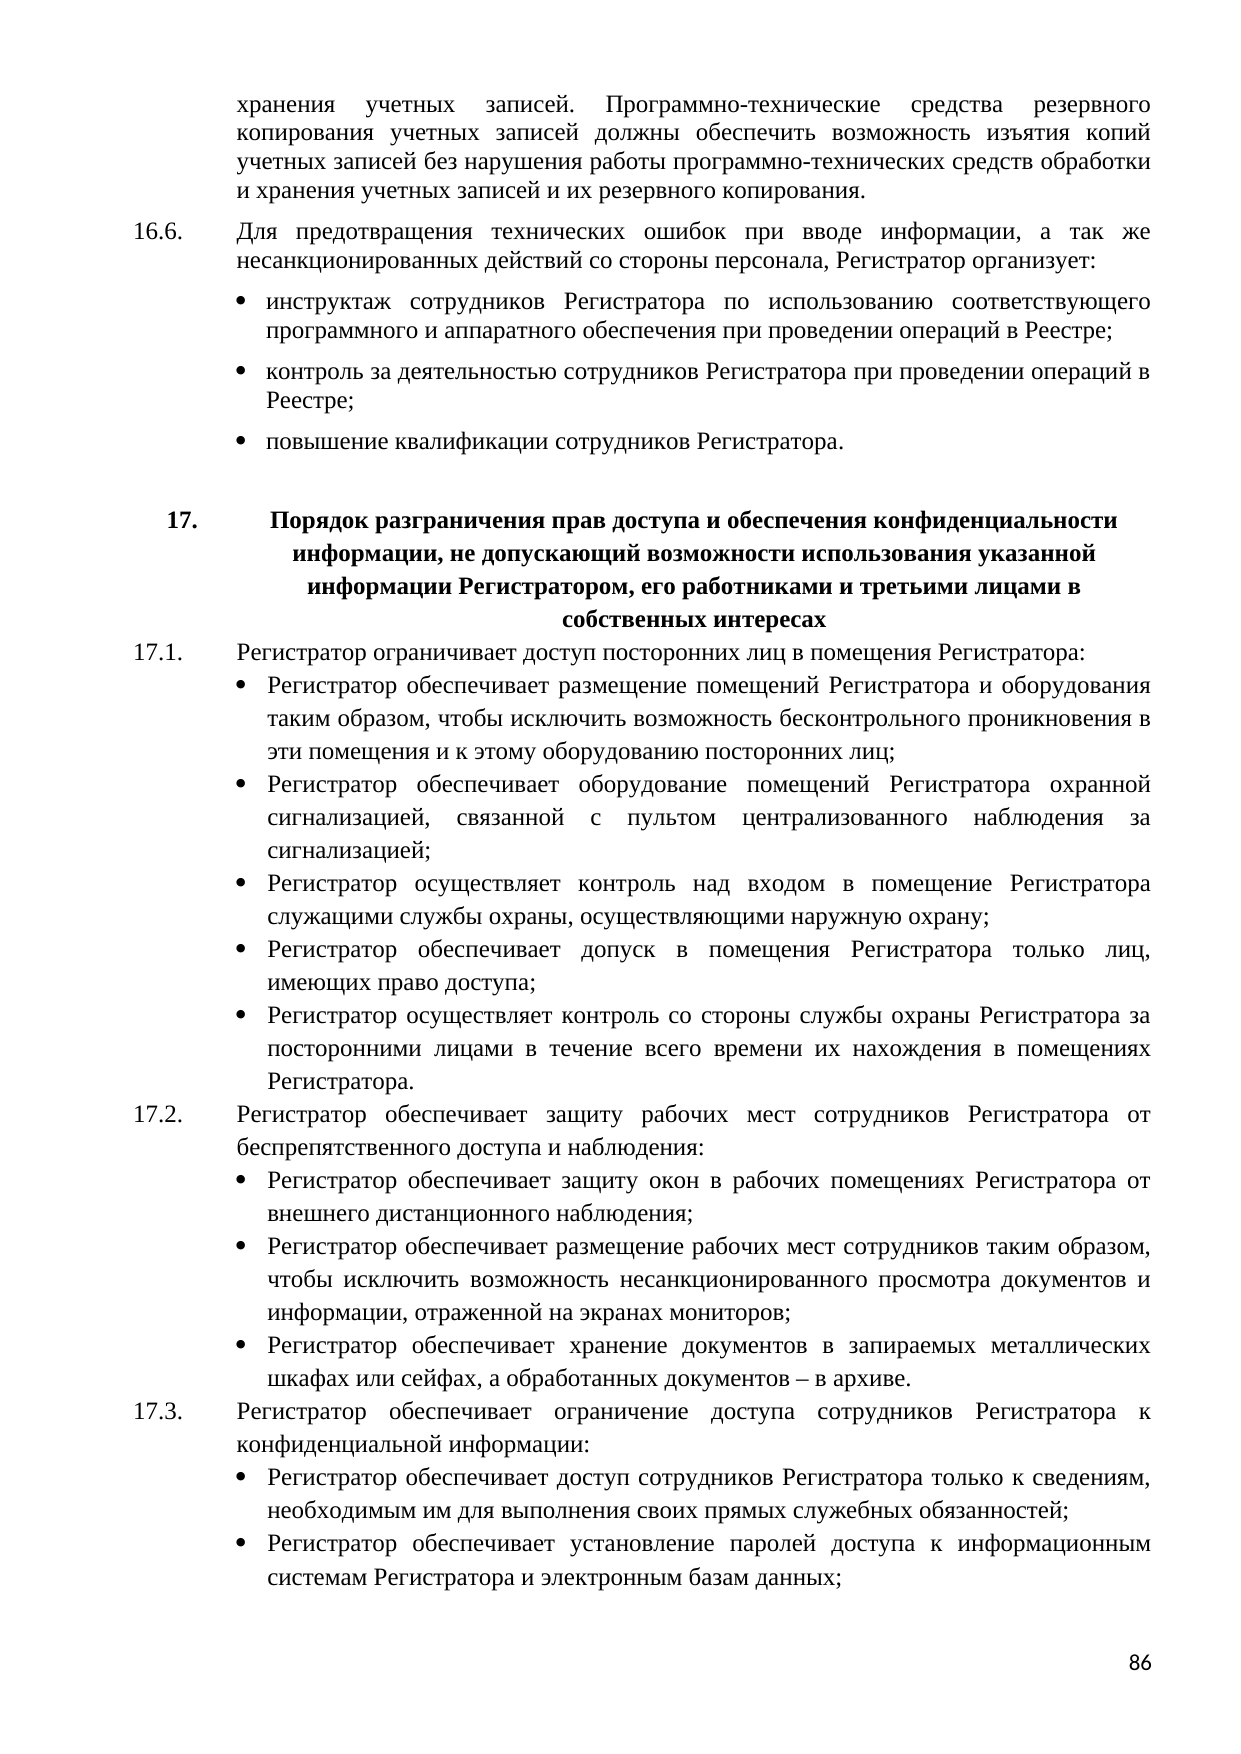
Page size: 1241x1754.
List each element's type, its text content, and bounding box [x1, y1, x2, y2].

list Регистратор обеспечивает размещение помещений Регистратора и оборудования таким образом, чтобы исключить возможность бесконтрольного проникновения в эти помещения и к этому оборудованию посторонних лиц; [236, 670, 1152, 765]
list Регистратор обеспечивает оборудование помещений Регистратора охранной сигнализацией, связанной с пультом централизованного наблюдения за сигнализацией; [236, 769, 1152, 864]
list Регистратор ограничивает доступ посторонних лиц в помещения Регистратора: [133, 637, 1152, 666]
list Регистратор обеспечивает защиту рабочих мест сотрудников Регистратора от беспрепятственного доступа и наблюдения: [133, 1099, 1152, 1161]
list Регистратор обеспечивает ограничение доступа сотрудников Регистратора к конфиденциальной информации: [133, 1396, 1152, 1458]
list Регистратор обеспечивает размещение рабочих мест сотрудников таким образом, чтобы исключить возможность несанкционированного просмотра документов и информации, отраженной на экранах мониторов; [236, 1231, 1152, 1326]
list Регистратор обеспечивает хранение документов в запираемых металлических шкафах или сейфах, а обработанных документов – в архиве. [236, 1330, 1152, 1392]
list контроль за деятельностью сотрудников Регистратора при проведении операций в Реестре; [236, 356, 1152, 414]
list повышение квалификации сотрудников Регистратора. [236, 426, 1152, 455]
list Для предотвращения технических ошибок при вводе информации, а так же несанкционированных действий со стороны персонала, Регистратор организует: [133, 216, 1152, 274]
list Регистратор осуществляет контроль над входом в помещение Регистратора служащими службы охраны, осуществляющими наружную охрану; [236, 868, 1152, 930]
list Регистратор обеспечивает допуск в помещения Регистратора только лиц, имеющих право доступа; [236, 934, 1152, 996]
list Регистратор обеспечивает защиту окон в рабочих помещениях Регистратора от внешнего дистанционного наблюдения; [236, 1165, 1152, 1227]
list Регистратор обеспечивает доступ сотрудников Регистратора только к сведениям, необходимым им для выполнения своих прямых служебных обязанностей; [236, 1462, 1152, 1524]
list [133, 89, 1152, 204]
subtitle Порядок разграничения прав доступа и обеспечения конфиденциальности информации, не допускающий возможности использования указанной информации Регистратором, его работниками и третьими лицами в собственных интересах [133, 505, 1152, 633]
list инструктаж сотрудников Регистратора по использованию соответствующего программного и аппаратного обеспечения при проведении операций в Реестре; [236, 286, 1152, 344]
list Регистратор осуществляет контроль со стороны службы охраны Регистратора за посторонними лицами в течение всего времени их нахождения в помещениях Регистратора. [236, 1000, 1152, 1095]
list Регистратор обеспечивает установление паролей доступа к информационным системам Регистратора и электронным базам данных; [236, 1528, 1152, 1590]
